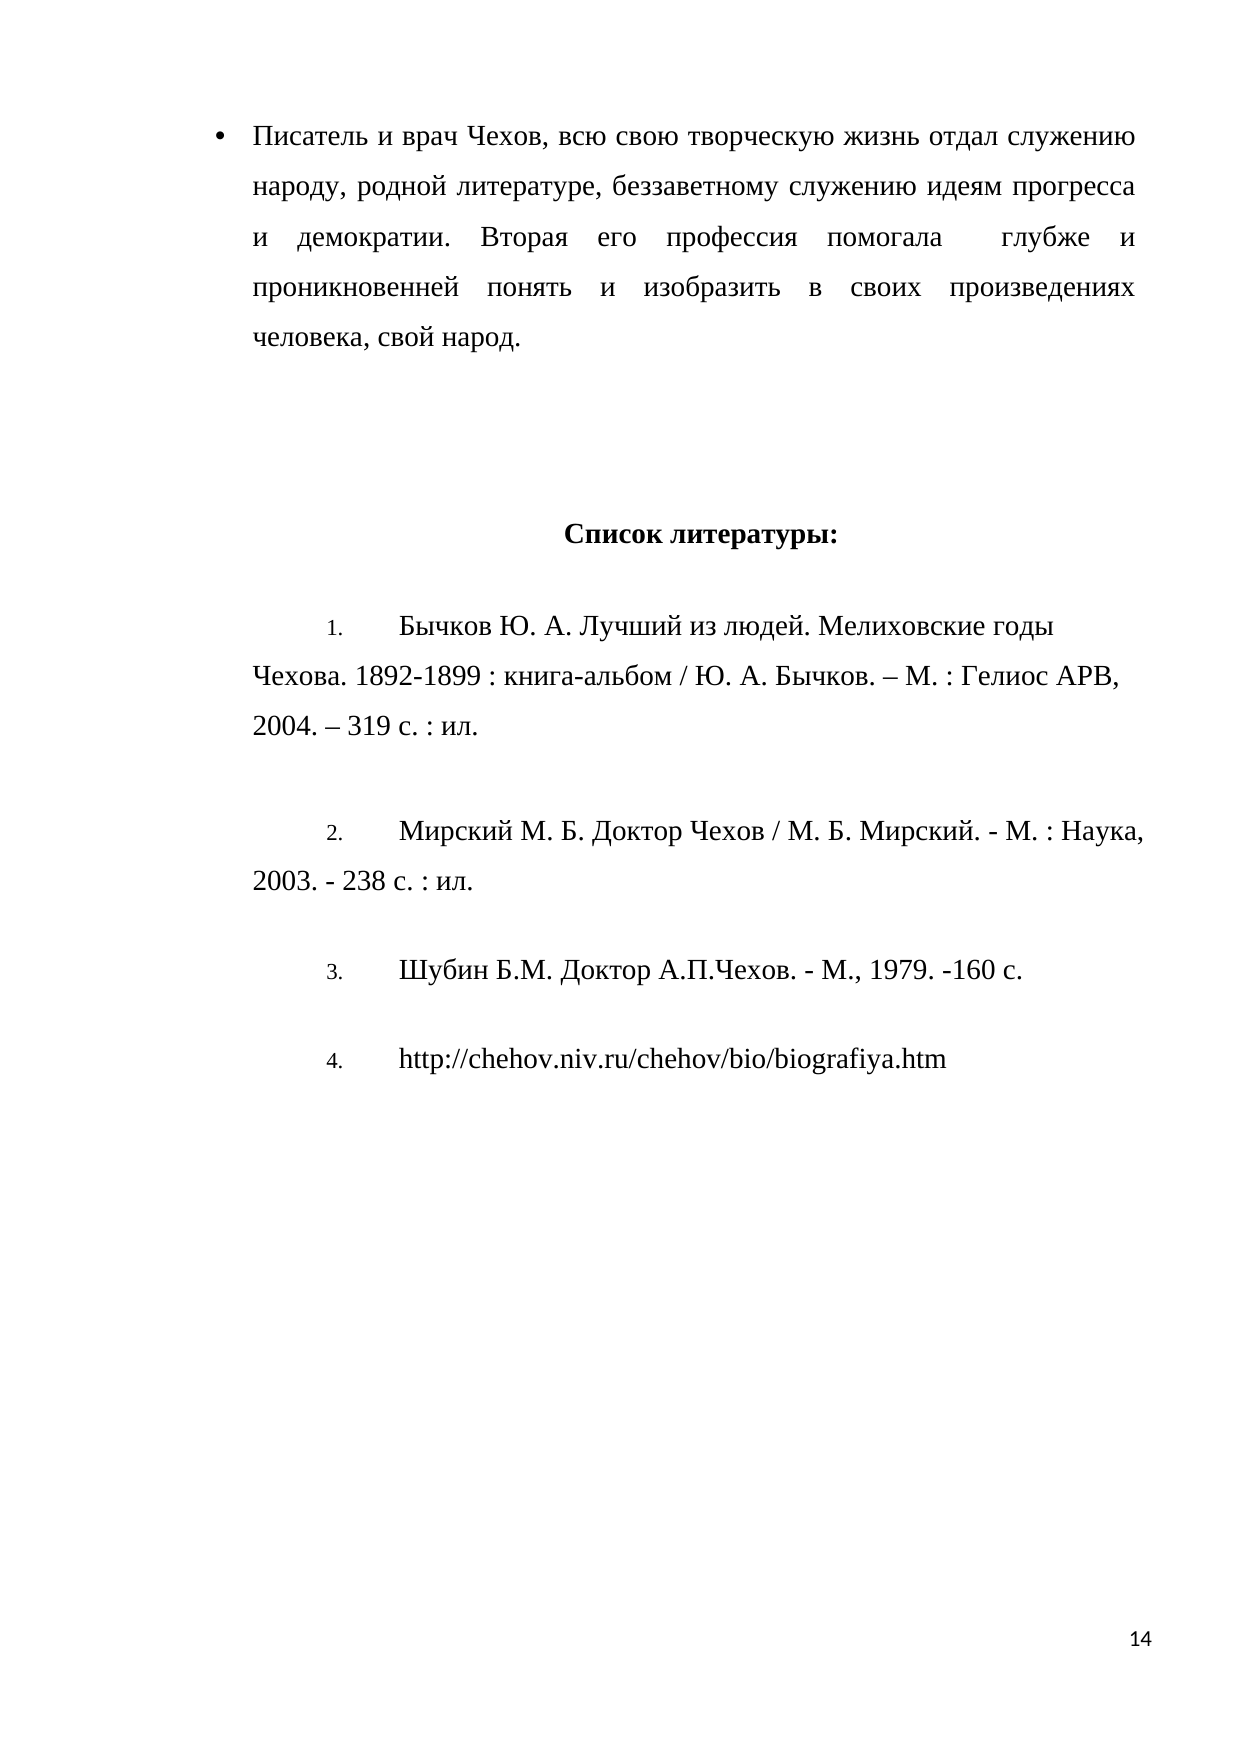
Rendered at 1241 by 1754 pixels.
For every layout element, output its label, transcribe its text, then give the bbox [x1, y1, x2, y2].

text Список литературы: [177, 517, 1152, 550]
list Мирский М. Б. Доктор Чехов / М. Б. Мирский. - М. : Наука, 2003. - 238 с. : ил. [252, 813, 1152, 897]
list Шубин Б.М. Доктор А.П.Чехов. - М., 1979. -160 с. [252, 952, 1152, 986]
list Бычков Ю. А. Лучший из людей. Мелиховские годы Чехова. 1892-1899 : книга-альбом / Ю. А. Бычков. – М. : Гелиос АРВ, 2004. – 319 с. : ил. [252, 608, 1152, 742]
list http://chehov.niv.ru/chehov/bio/biografiya.htm [252, 1041, 1152, 1074]
list Писатель и врач Чехов, всю свою творческую жизнь отдал служению народу, родной литературе, беззаветному служению идеям прогресса и демократии. Вторая его профессия помогала глубже и проникновенней понять и изобразить в своих произведениях человека, свой народ. [215, 118, 1136, 353]
